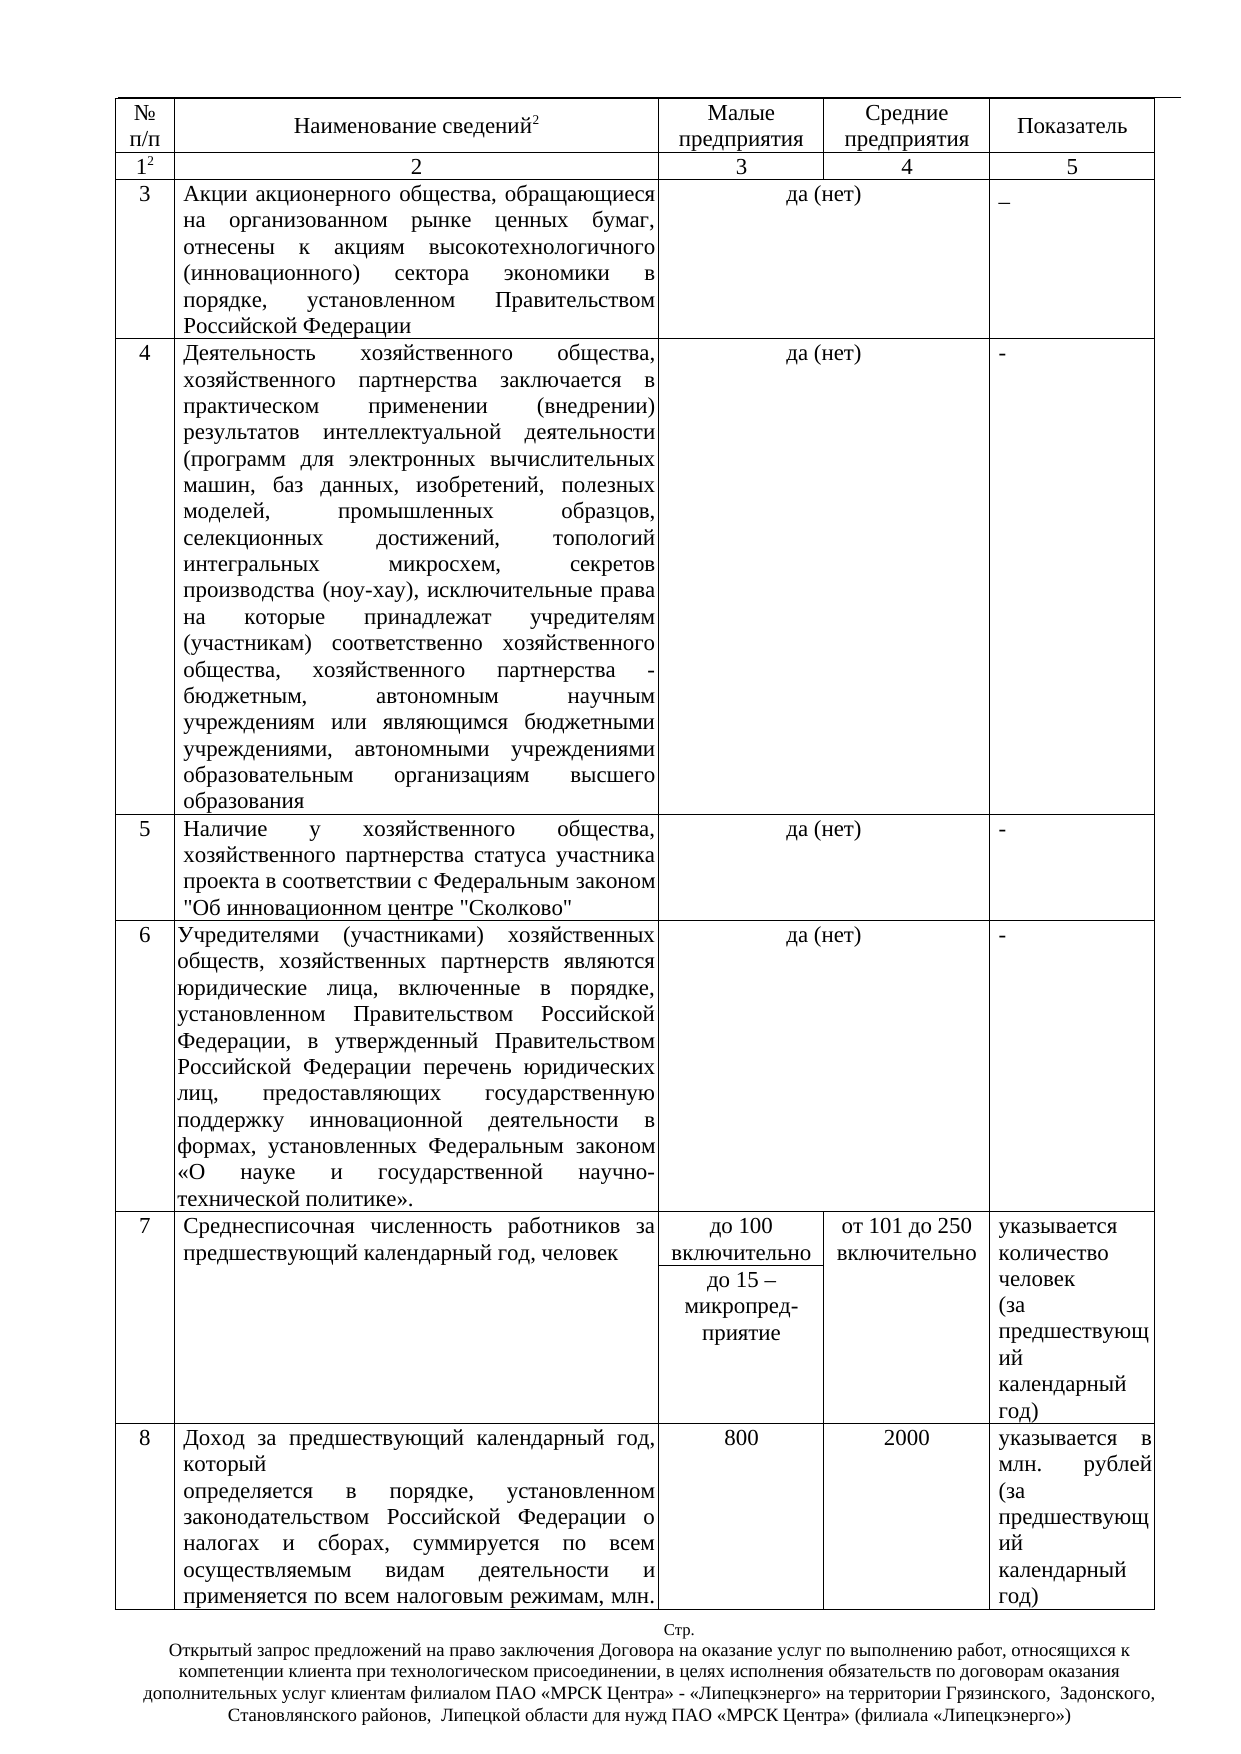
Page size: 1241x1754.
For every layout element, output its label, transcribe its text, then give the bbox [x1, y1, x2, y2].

table_cell 6 [116, 921, 174, 1211]
table_cell Деятельность хозяйственного общества, хозяйственного партнерства заключается в практическом применении (внедрении) результатов интеллектуальной деятельности (программ для электронных вычислительных машин, баз данных, изобретений, полезных моделей, промышленных образцов, селекционных достижений, топологий интегральных микросхем, секретов производства (ноу-хау), исключительные права на которые принадлежат учредителям (участникам) соответственно хозяйственного общества, хозяйственного партнерства - бюджетным, автономным научным учреждениям или являющимся бюджетными учреждениями, автономными учреждениями образовательным организациям высшего образования [175, 339, 658, 814]
table_cell да (нет) [659, 921, 989, 1211]
table_cell 3 [659, 153, 823, 179]
table_cell до 100 включительно [659, 1212, 823, 1265]
table_header Наименование сведений2 [175, 99, 658, 152]
table_cell 7 [116, 1212, 174, 1423]
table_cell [175, 1424, 658, 1608]
table_cell 5 [990, 153, 1154, 179]
table_cell 12 [116, 153, 174, 179]
table_cell 5 [116, 815, 174, 920]
table_header № п/п [116, 99, 174, 152]
table_cell указывается в млн. рублей (за предшествующий календарный год) [990, 1424, 1154, 1608]
table_cell Акции акционерного общества, обращающиеся на организованном рынке ценных бумаг, отнесены к акциям высокотехнологичного (инновационного) сектора экономики в порядке, установленном Правительством Российской Федерации [175, 180, 658, 338]
table_cell 4 [116, 339, 174, 814]
table_header Средние предприятия [824, 99, 989, 152]
table_cell да (нет) [659, 339, 989, 814]
table_cell Учредителями (участниками) хозяйственных обществ, хозяйственных партнерств являются юридические лица, включенные в порядке, установленном Правительством Российской Федерации, в утвержденный Правительством Российской Федерации перечень юридических лиц, предоставляющих государственную поддержку инновационной деятельности в формах, установленных Федеральным законом «О науке и государственной научно-технической политике». [175, 921, 658, 1211]
table_header Малые предприятия [659, 99, 823, 152]
table_cell _ [990, 180, 1154, 338]
table_cell - [990, 339, 1154, 814]
table_cell 4 [824, 153, 989, 179]
table_cell 800 [659, 1424, 823, 1608]
table_cell 8 [116, 1424, 174, 1608]
table_cell от 101 до 250 включительно [824, 1212, 989, 1423]
table_cell 3 [116, 180, 174, 338]
table_cell - [990, 815, 1154, 920]
table_cell - [990, 921, 1154, 1211]
table_cell указывается количество человек (за предшествующий календарный год) [990, 1212, 1154, 1423]
table_cell до 15 – микропредприятие [659, 1266, 823, 1423]
table_cell Среднесписочная численность работников за предшествующий календарный год, человек [175, 1212, 658, 1423]
table_cell да (нет) [659, 180, 989, 338]
table_cell да (нет) [659, 815, 989, 920]
table_cell 2 [175, 153, 658, 179]
table_cell Наличие у хозяйственного общества, хозяйственного партнерства статуса участника проекта в соответствии с Федеральным законом "Об инновационном центре "Сколково" [175, 815, 658, 920]
table_cell 2000 [824, 1424, 989, 1608]
table_header Показатель [990, 99, 1154, 152]
